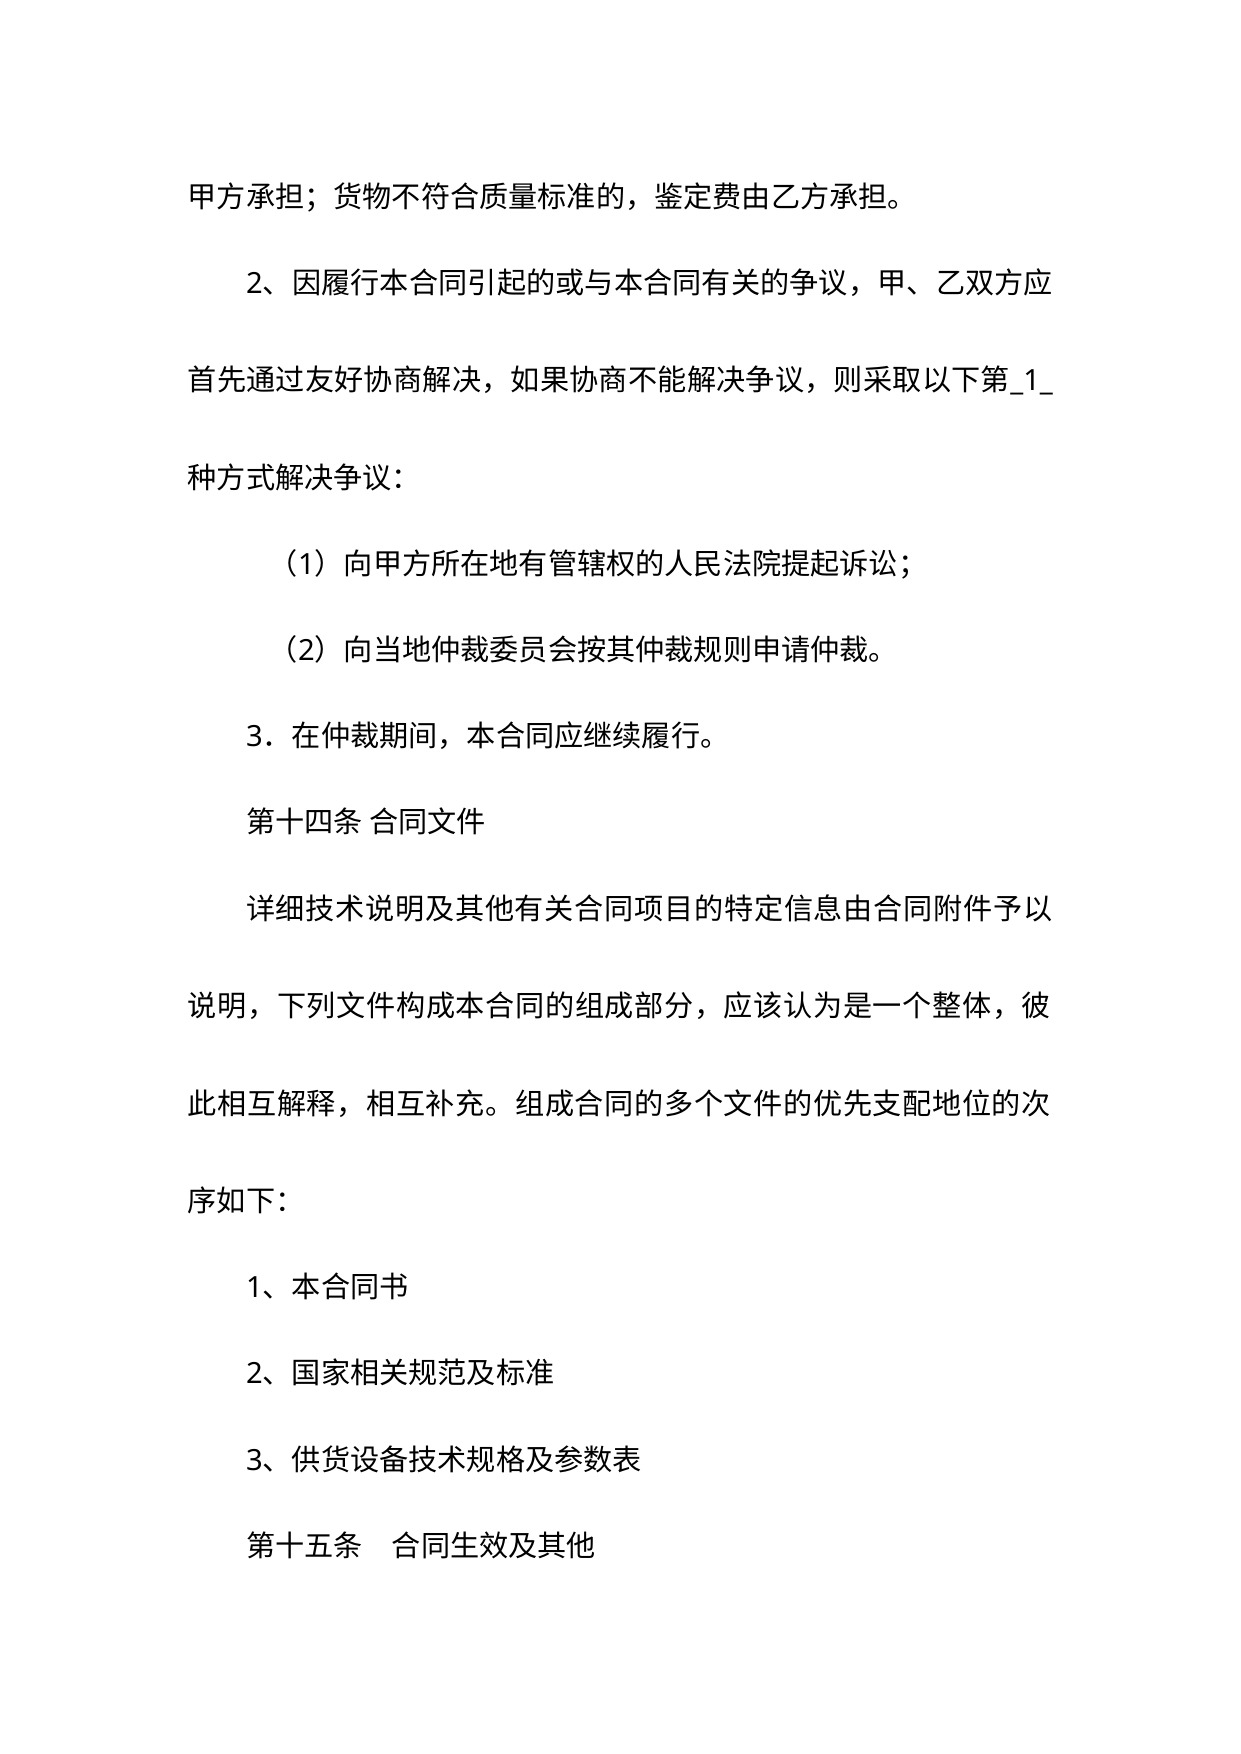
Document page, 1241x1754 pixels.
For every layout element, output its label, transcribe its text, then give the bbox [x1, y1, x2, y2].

text 3、供货设备技术规格及参数表 [187, 1425, 1053, 1490]
text 2、国家相关规范及标准 [187, 1339, 1053, 1404]
text 第十五条 合同生效及其他 [187, 1511, 1053, 1576]
text 第十四条 合同文件 [187, 788, 1053, 853]
text 1、本合同书 [187, 1252, 1053, 1317]
text （1）向甲方所在地有管辖权的人民法院提起诉讼； [187, 529, 1053, 594]
text 详细技术说明及其他有关合同项目的特定信息由合同附件予以说明，下列文件构成本合同的组成部分，应该认为是一个整体，彼此相互解释，相互补充。组成合同的多个文件的优先支配地位的次序如下： [187, 874, 1053, 1231]
text 3．在仲裁期间，本合同应继续履行。 [187, 702, 1053, 767]
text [187, 162, 1053, 227]
text 2、因履行本合同引起的或与本合同有关的争议，甲、乙双方应首先通过友好协商解决，如果协商不能解决争议，则采取以下第_1_种方式解决争议： [187, 248, 1053, 508]
text （2）向当地仲裁委员会按其仲裁规则申请仲裁。 [187, 615, 1053, 680]
